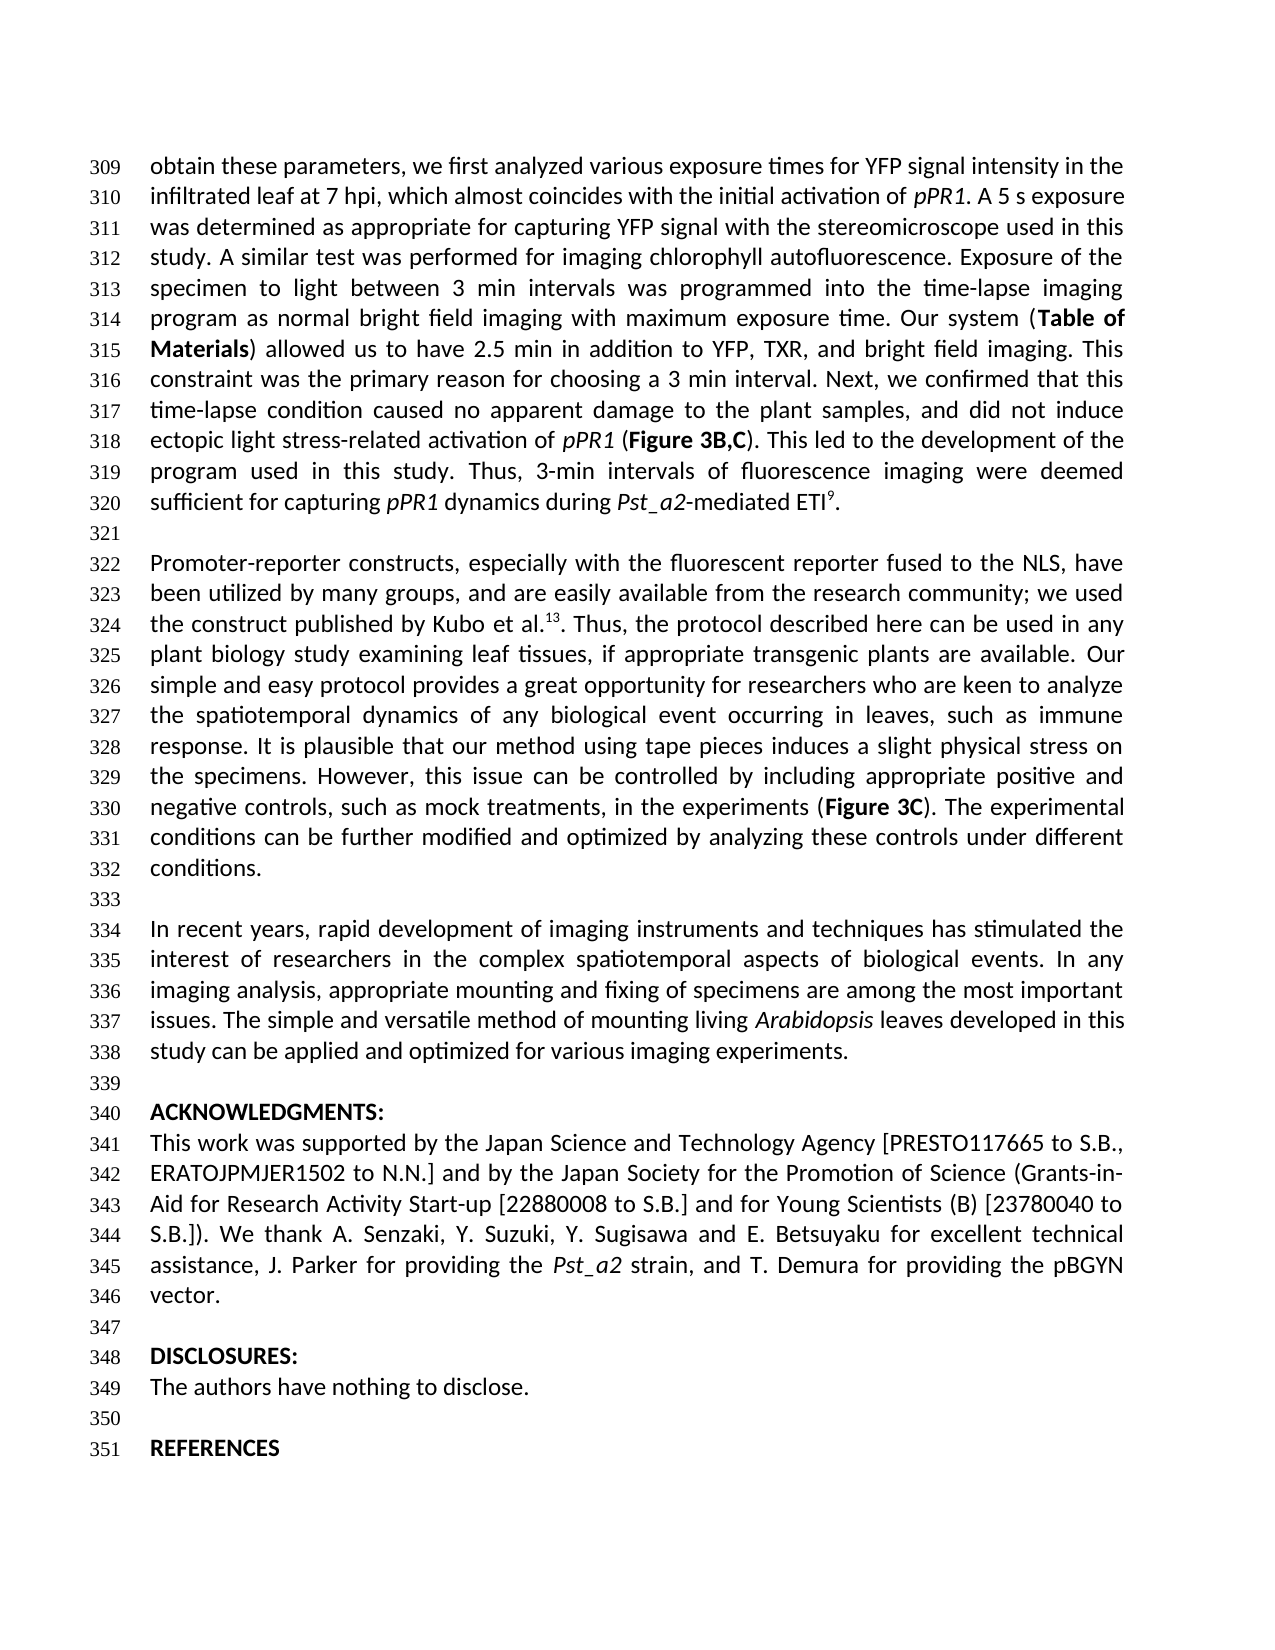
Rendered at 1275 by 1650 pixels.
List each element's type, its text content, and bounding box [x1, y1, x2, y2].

text ACKNOWLEDGMENTS: [150, 1096, 1125, 1127]
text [150, 150, 1125, 516]
text The authors have nothing to disclose. [150, 1371, 1125, 1401]
text Promoter-reporter constructs, especially with the fluorescent reporter fused to the NLS, have been utilized by many groups, and are easily available from the research community; we used the construct published by Kubo et al.13. Thus, the protocol described here can be used in any plant biology study examining leaf tissues, if appropriate transgenic plants are available. Our simple and easy protocol provides a great opportunity for researchers who are keen to analyze the spatiotemporal dynamics of any biological event occurring in leaves, such as immune response. It is plausible that our method using tape pieces induces a slight physical stress on the specimens. However, this issue can be controlled by including appropriate positive and negative controls, such as mock treatments, in the experiments (Figure 3C). The experimental conditions can be further modified and optimized by analyzing these controls under different conditions. [150, 547, 1125, 882]
text In recent years, rapid development of imaging instruments and techniques has stimulated the interest of researchers in the complex spatiotemporal aspects of biological events. In any imaging analysis, appropriate mounting and fixing of specimens are among the most important issues. The simple and versatile method of mounting living Arabidopsis leaves developed in this study can be applied and optimized for various imaging experiments. [150, 913, 1125, 1066]
text DISCLOSURES: [150, 1340, 1125, 1371]
text REFERENCES [150, 1432, 1125, 1462]
text This work was supported by the Japan Science and Technology Agency [PRESTO117665 to S.B., ERATOJPMJER1502 to N.N.] and by the Japan Society for the Promotion of Science (Grants-in-Aid for Research Activity Start-up [22880008 to S.B.] and for Young Scientists (B) [23780040 to S.B.]). We thank A. Senzaki, Y. Suzuki, Y. Sugisawa and E. Betsuyaku for excellent technical assistance, J. Parker for providing the Pst_a2 strain, and T. Demura for providing the pBGYN vector. [150, 1127, 1125, 1310]
